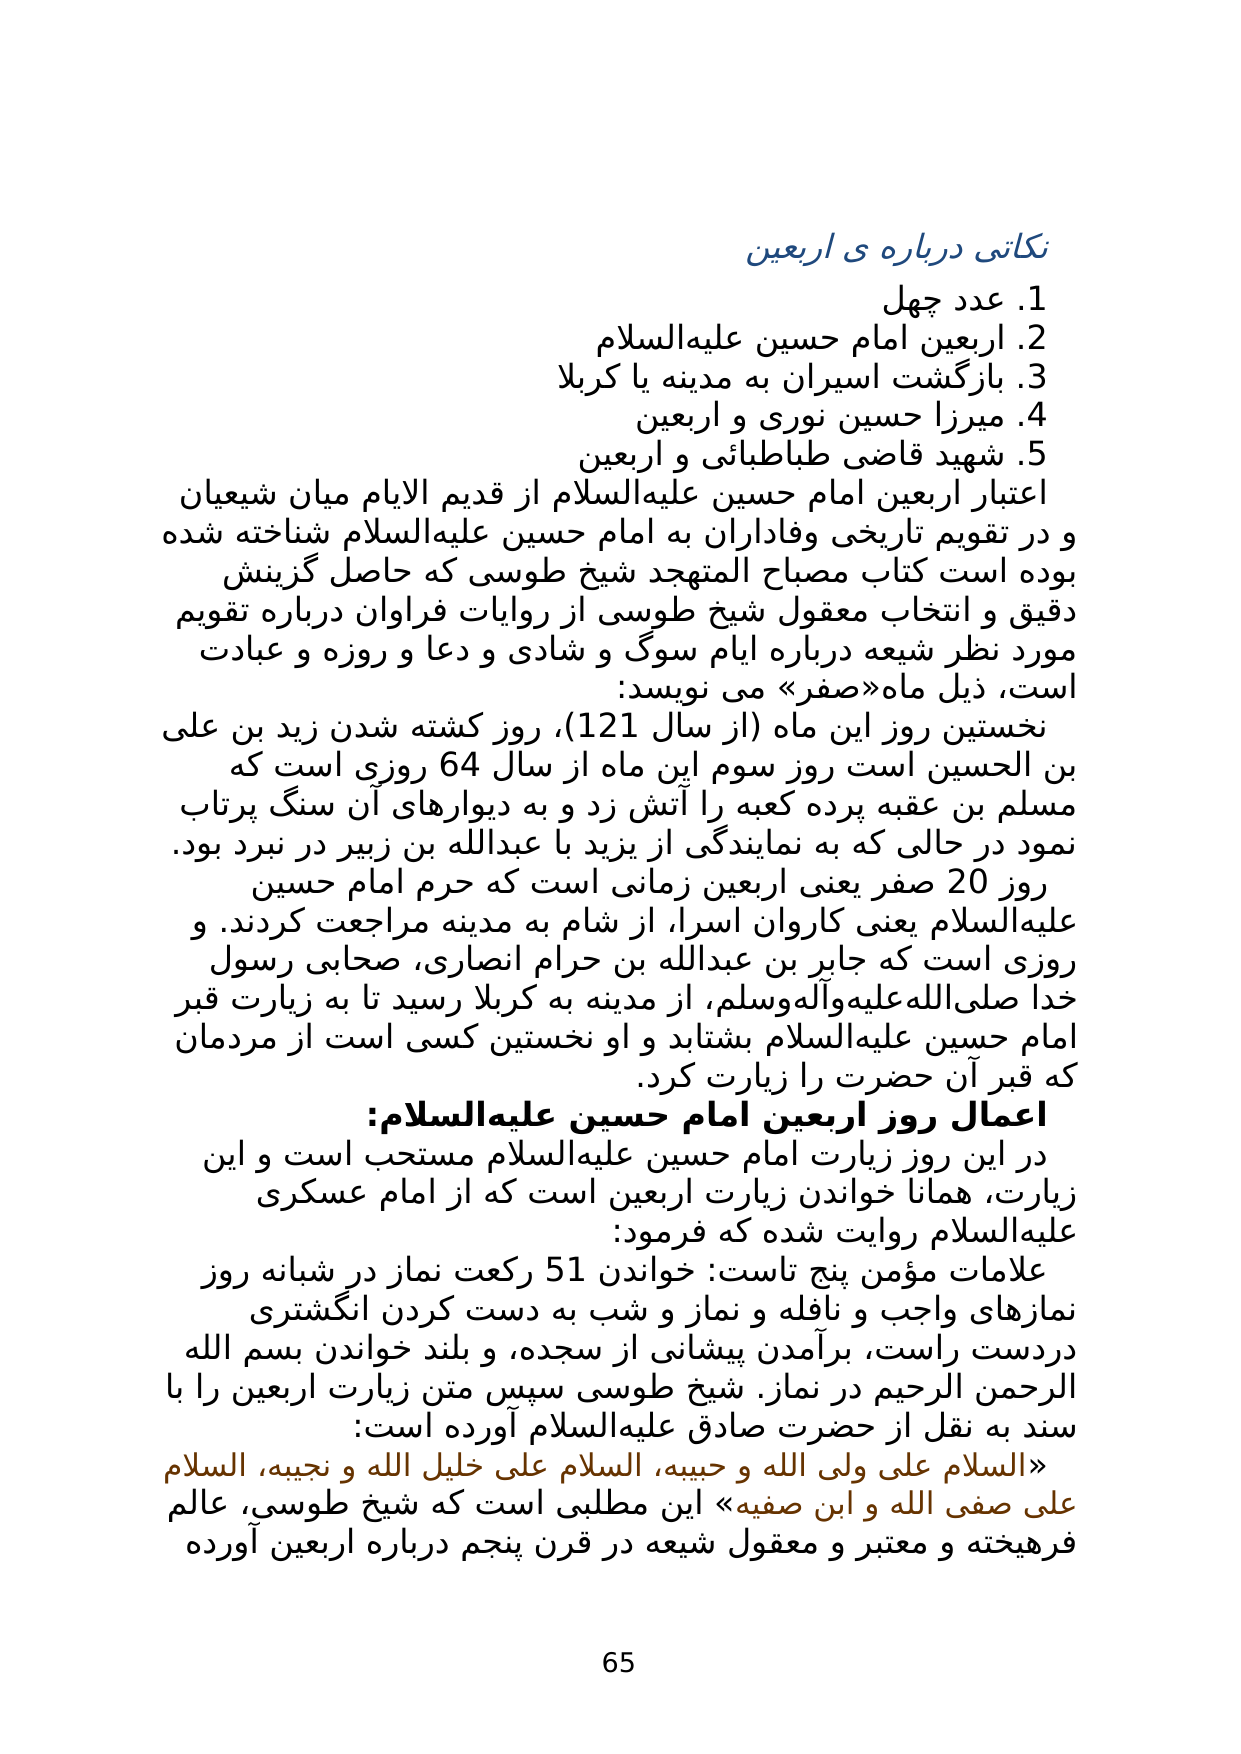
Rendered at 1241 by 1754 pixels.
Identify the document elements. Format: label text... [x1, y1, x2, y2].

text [159, 1445, 1078, 1562]
subtitle نکاتی درباره ی اربعین [159, 228, 1078, 267]
text اعمال روز اربعین امام حسین عليه‌السلام: [159, 1095, 1078, 1134]
text اعتبار اربعین امام حسین عليه‌السلام از قدیم الایام میان شیعیان و در تقویم تاریخی وفاداران به امام حسین عليه‌السلام شناخته شده بوده است کتاب مصباح المتهجد شیخ طوسی که حاصل گزینش دقیق و انتخاب معقول شیخ طوسی از روایات فراوان درباره تقویم مورد نظر شیعه درباره ایام سوگ و شادی و دعا و روزه و عبادت است، ذیل ماه«صفر» می نویسد: [159, 474, 1078, 707]
text نخستین روز این ماه (از سال 121)، روز کشته شدن زید بن علی بن الحسین است روز سوم این ماه از سال 64 روزی است که مسلم بن عقبه پرده کعبه را آتش زد و به دیوارهای آن سنگ پرتاب نمود در حالی که به نمایندگی از یزید با عبدالله بن زبیر در نبرد بود. [159, 707, 1078, 862]
text 3. بازگشت اسیران به مدینه یا کربلا [159, 357, 1078, 396]
text 4. میرزا حسین نوری و اربعین [159, 396, 1078, 435]
text روز 20 صفر یعنی اربعین زمانی است که حرم امام حسین عليه‌السلام یعنی کاروان اسرا، از شام به مدینه مراجعت کردند. و روزی است که جابر بن عبدالله بن حرام انصاری، صحابی رسول خدا صلى‌الله‌عليه‌وآله‌وسلم، از مدینه به کربلا رسید تا به زیارت قبر امام حسین عليه‌السلام بشتابد و او نخستین کسی است از مردمان که قبر آن حضرت را زیارت کرد. [159, 862, 1078, 1095]
text 5. شهید قاضی طباطبائی و اربعین [159, 435, 1078, 474]
text علامات مؤمن پنج تاست: خواندن 51 رکعت نماز در شبانه روز نمازهای واجب و نافله و نماز و شب به دست کردن انگشتری دردست راست، برآمدن پیشانی از سجده، و بلند خواندن بسم الله الرحمن الرحیم در نماز. شیخ طوسی سپس متن زیارت اربعین را با سند به نقل از حضرت صادق عليه‌السلام آورده است: [159, 1251, 1078, 1445]
text 1. عدد چهل [159, 279, 1078, 318]
text در این روز زیارت امام حسین عليه‌السلام مستحب است و این زیارت، همانا خواندن زیارت اربعین است که از امام عسکری عليه‌السلام روایت شده که فرمود: [159, 1134, 1078, 1251]
text 2. اربعین امام حسین عليه‌السلام [159, 318, 1078, 357]
